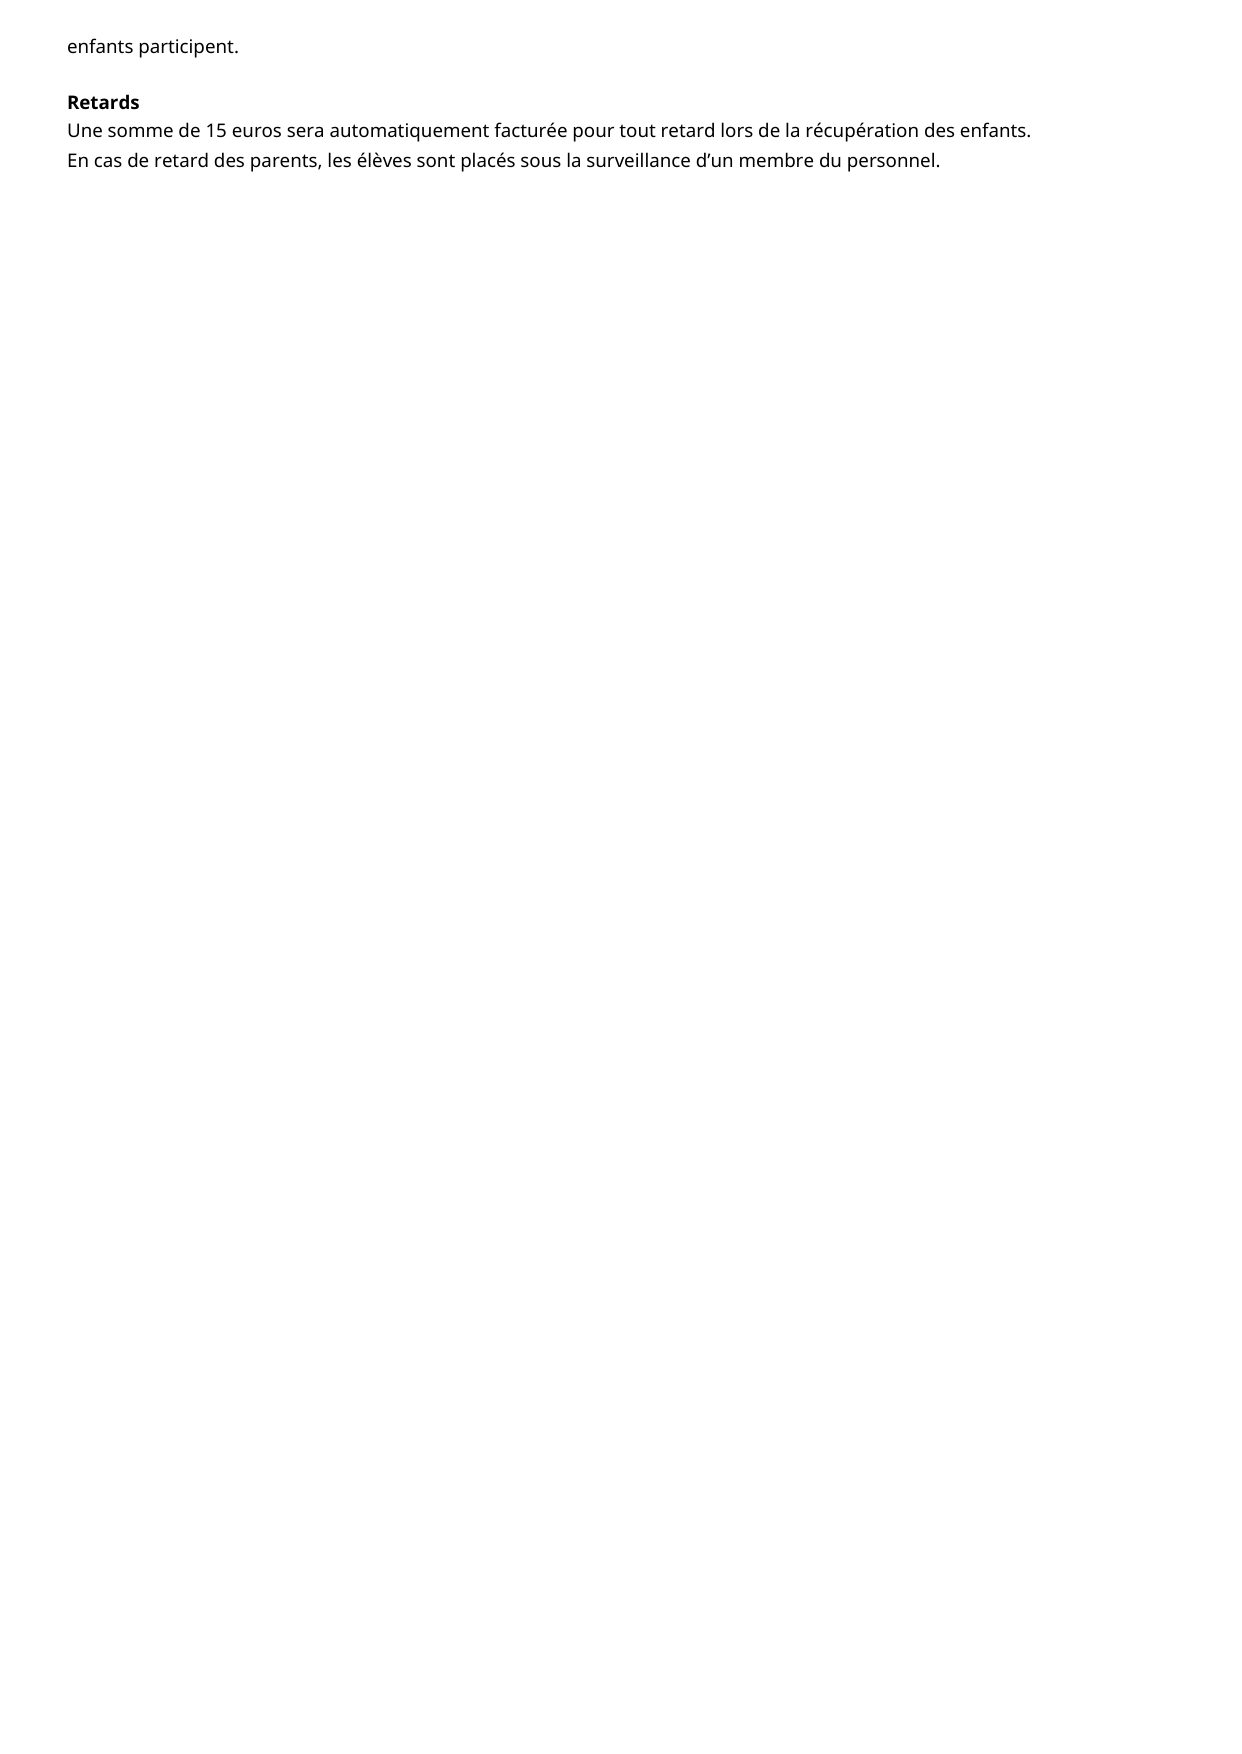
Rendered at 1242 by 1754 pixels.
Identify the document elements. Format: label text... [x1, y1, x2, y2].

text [67, 33, 1165, 59]
text Une somme de 15 euros sera automatiquement facturée pour tout retard lors de la récupération des enfants. [67, 117, 1177, 143]
subtitle Retards [67, 89, 1177, 115]
text En cas de retard des parents, les élèves sont placés sous la surveillance d’un membre du personnel. [67, 147, 1177, 173]
